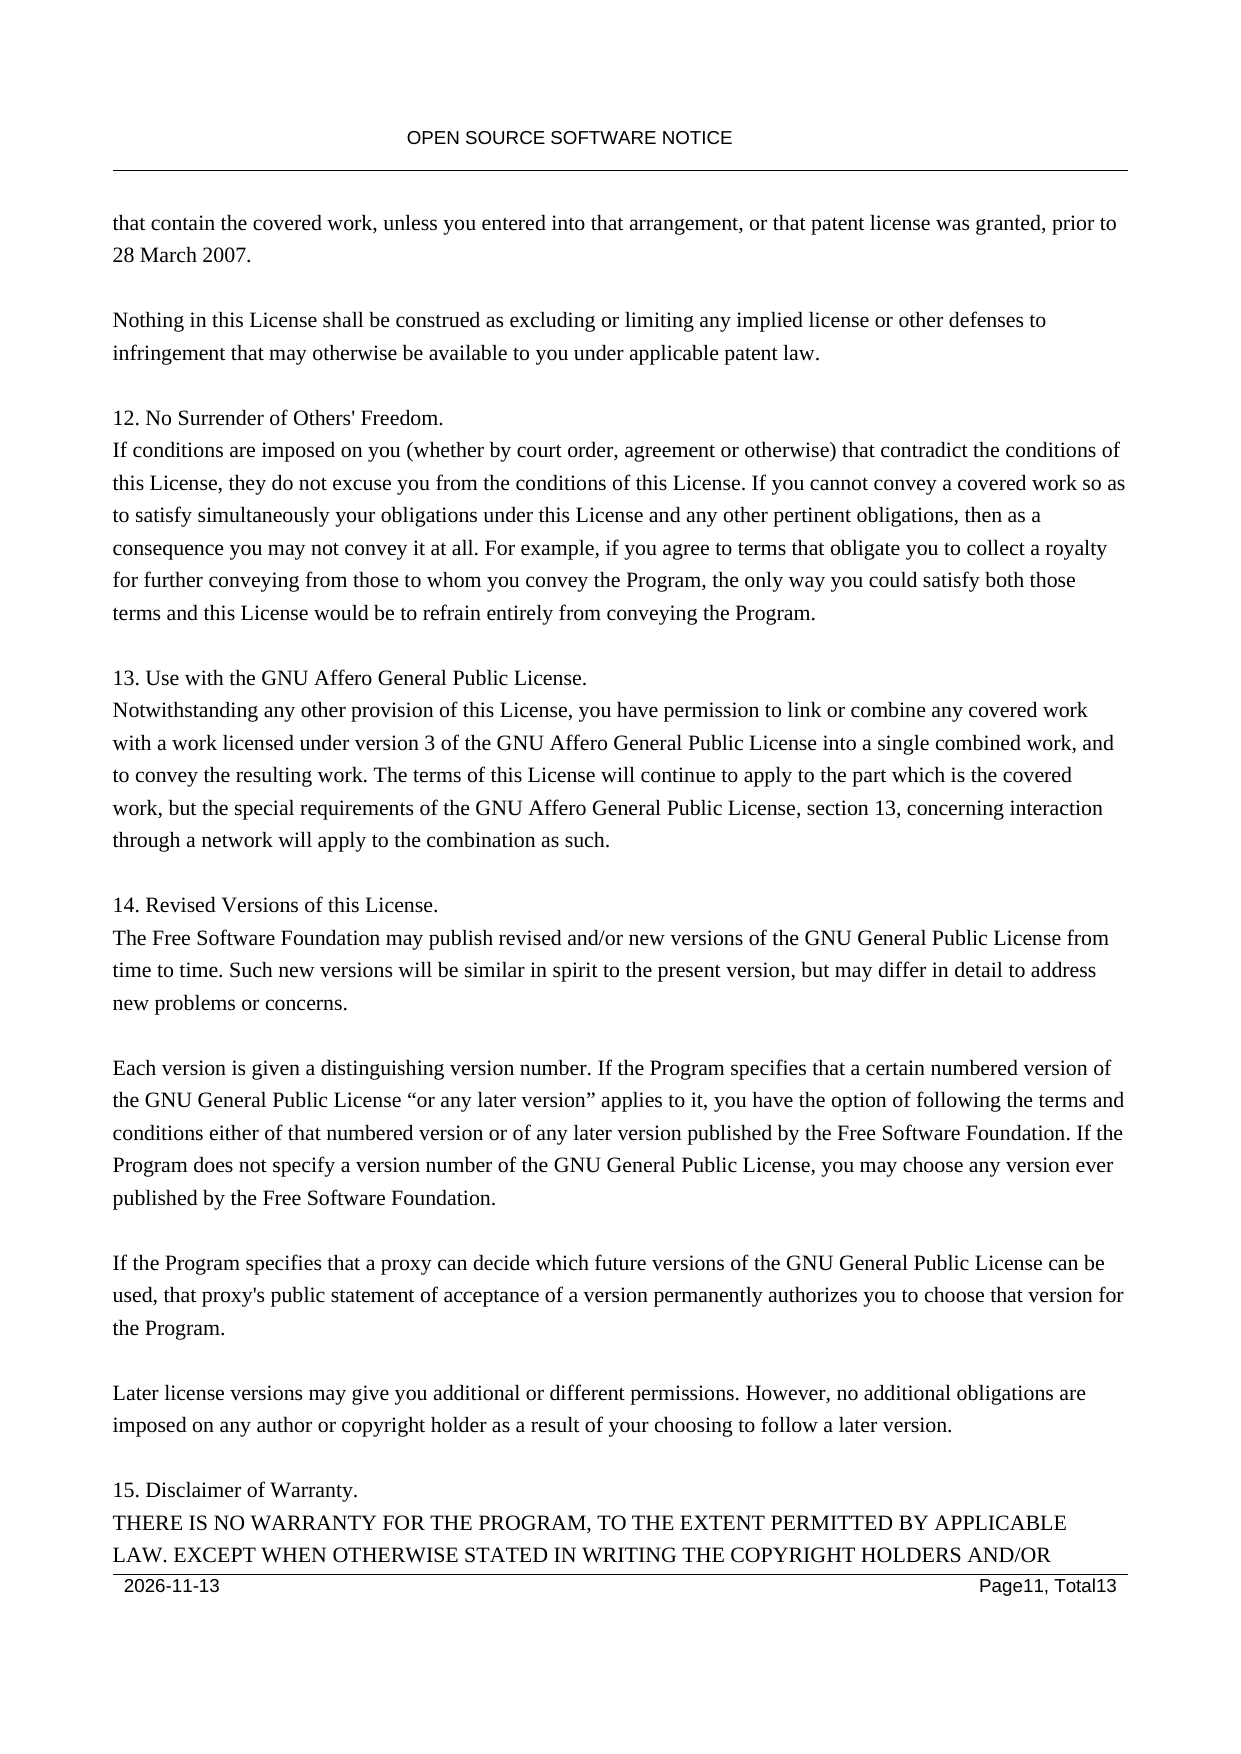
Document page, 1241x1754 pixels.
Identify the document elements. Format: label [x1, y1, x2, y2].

text [112, 206, 1128, 1571]
